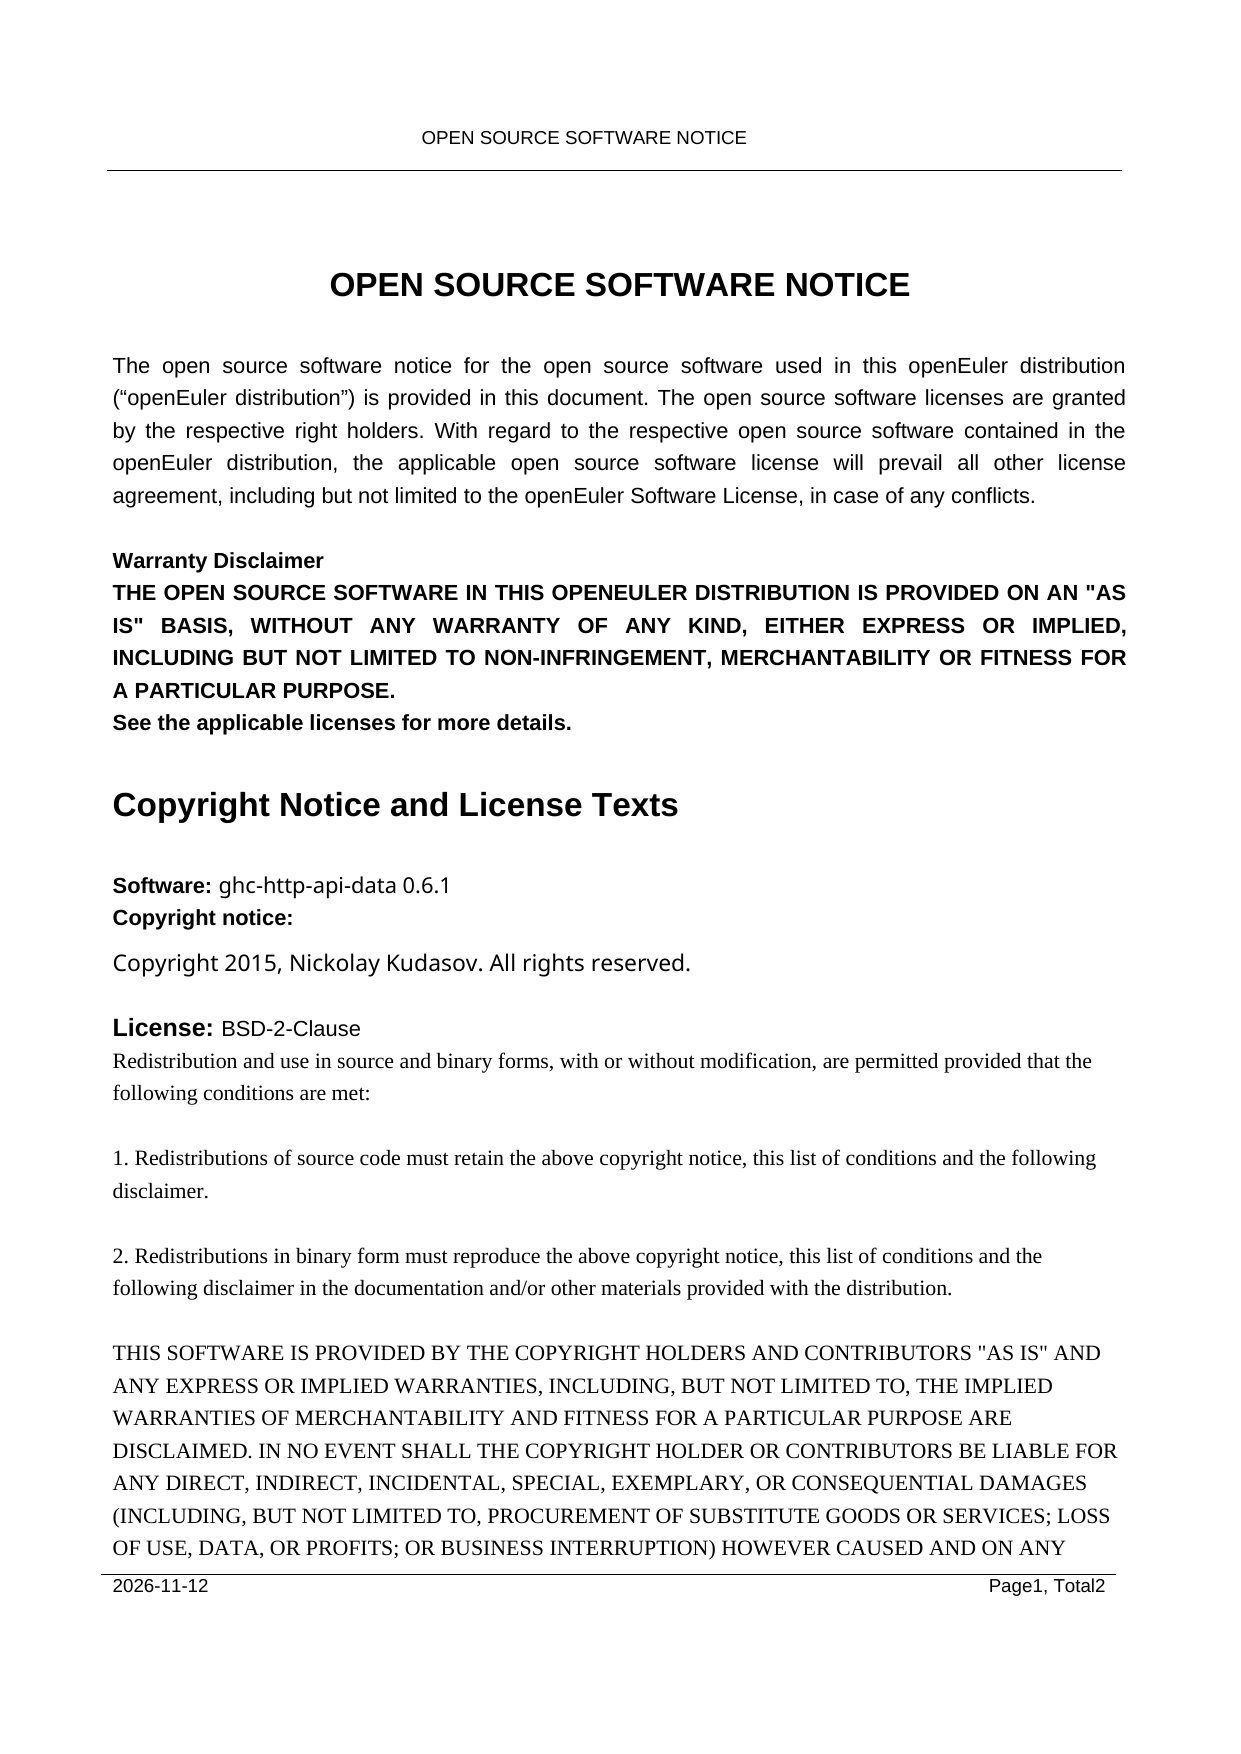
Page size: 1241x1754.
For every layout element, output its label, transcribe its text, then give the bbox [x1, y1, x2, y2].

title Software: ghc-http-api-data 0.6.1 [112, 869, 1128, 901]
text Copyright Notice and License Texts [112, 771, 1128, 836]
text The open source software notice for the open source software used in this openEuler distribution (“openEuler distribution”) is provided in this document. The open source software licenses are granted by the respective right holders. With regard to the respective open source software contained in the openEuler distribution, the applicable open source software license will prevail all other license agreement, including but not limited to the openEuler Software License, in case of any conflicts. [112, 349, 1128, 511]
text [112, 1044, 1128, 1564]
text Copyright notice: [112, 901, 1128, 934]
text Copyright 2015, Nickolay Kudasov. All rights reserved. [112, 947, 1128, 1012]
text OPEN SOURCE SOFTWARE NOTICE [112, 251, 1128, 316]
text License: BSD-2-Clause [112, 1012, 1128, 1044]
text Warranty Disclaimer [112, 544, 1128, 576]
text THE OPEN SOURCE SOFTWARE IN THIS OPENEULER DISTRIBUTION IS PROVIDED ON AN "AS IS" BASIS, WITHOUT ANY WARRANTY OF ANY KIND, EITHER EXPRESS OR IMPLIED, INCLUDING BUT NOT LIMITED TO NON-INFRINGEMENT, MERCHANTABILITY OR FITNESS FOR A PARTICULAR PURPOSE. See the applicable licenses for more details. [112, 576, 1128, 739]
